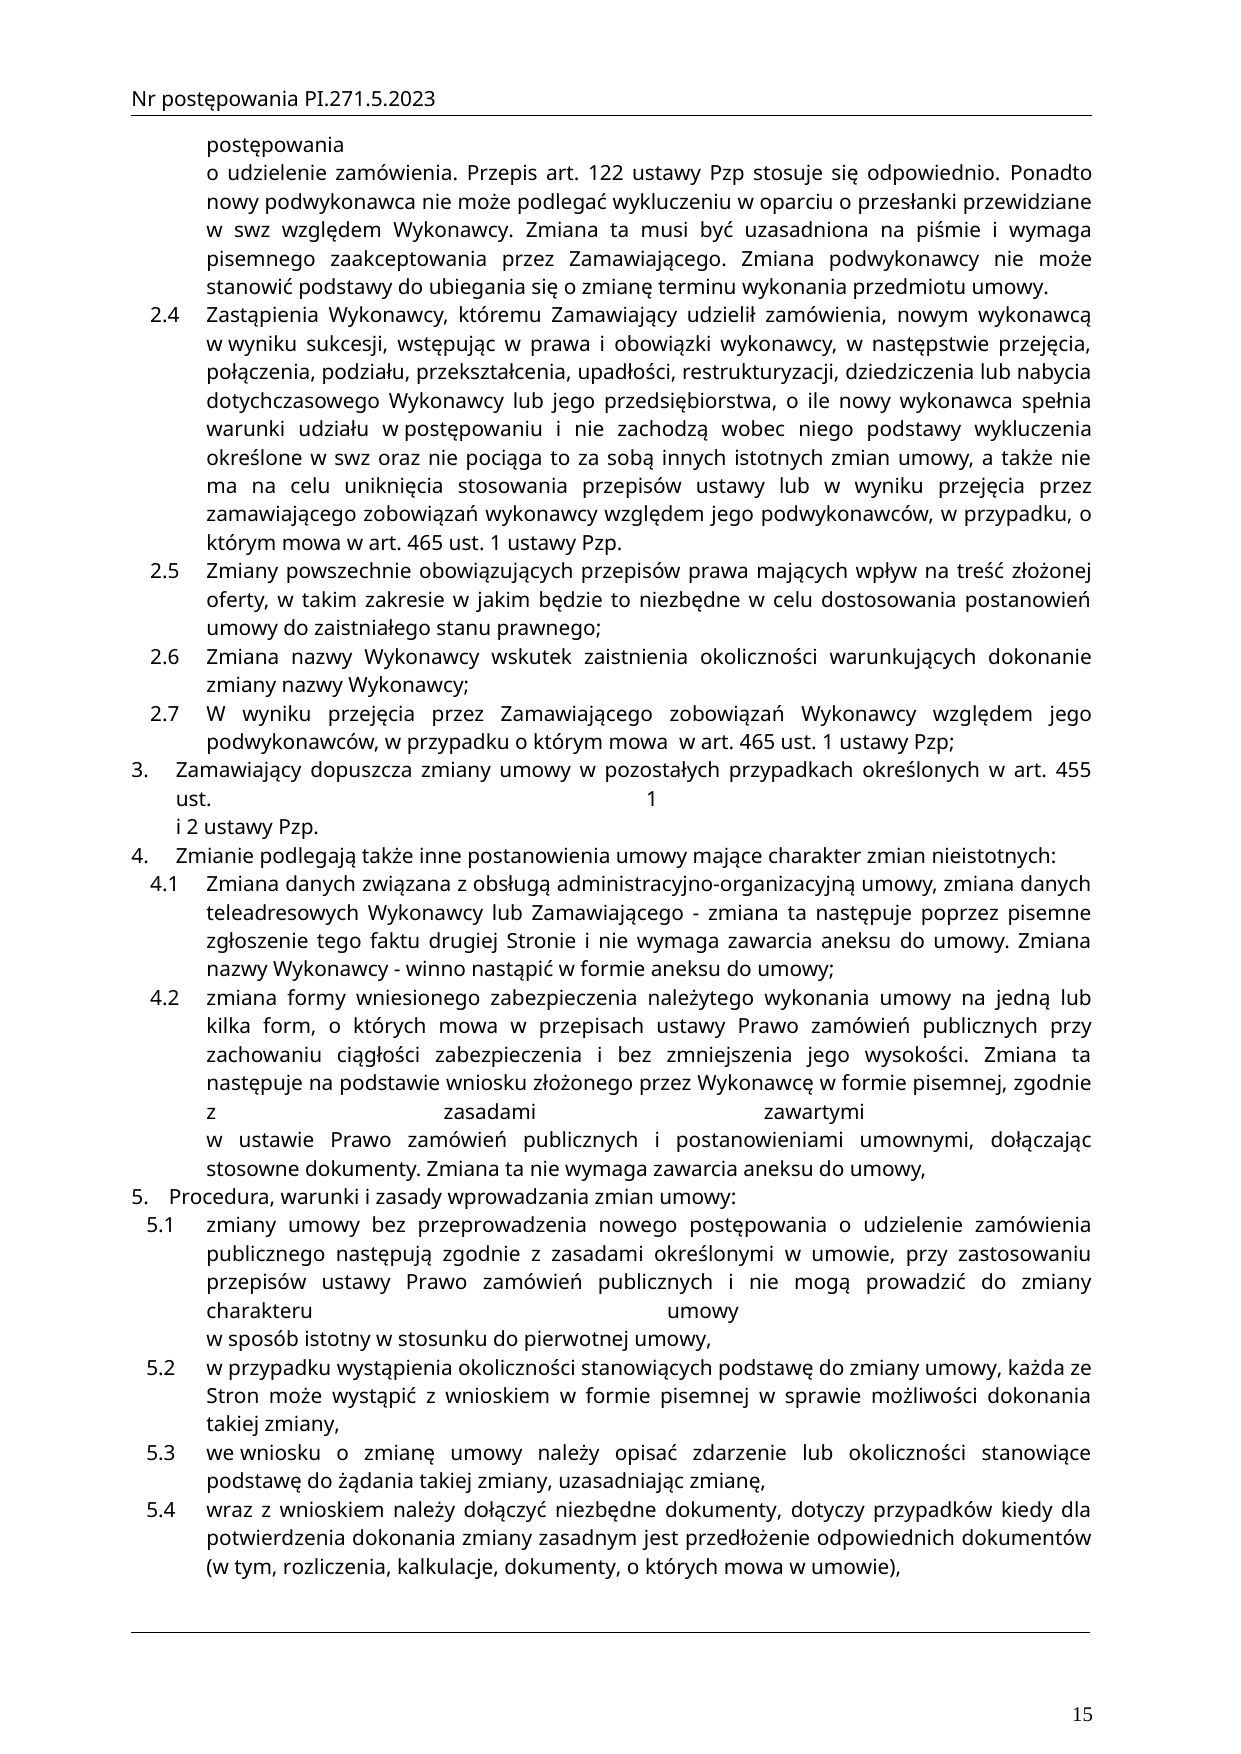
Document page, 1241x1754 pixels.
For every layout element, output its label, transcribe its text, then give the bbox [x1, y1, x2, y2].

list zmiana formy wniesionego zabezpieczenia należytego wykonania umowy na jedną lub kilka form, o których mowa w przepisach ustawy Prawo zamówień publicznych przy zachowaniu ciągłości zabezpieczenia i bez zmniejszenia jego wysokości. Zmiana ta następuje na podstawie wniosku złożonego przez Wykonawcę w formie pisemnej, zgodnie z zasadami zawartymi w ustawie Prawo zamówień publicznych i postanowieniami umownymi, dołączając stosowne dokumenty. Zmiana ta nie wymaga zawarcia aneksu do umowy, [150, 983, 1092, 1182]
list Zmiana nazwy Wykonawcy wskutek zaistnienia okoliczności warunkujących dokonanie zmiany nazwy Wykonawcy; [150, 642, 1092, 699]
list wraz z wnioskiem należy dołączyć niezbędne dokumenty, dotyczy przypadków kiedy dla potwierdzenia dokonania zmiany zasadnym jest przedłożenie odpowiednich dokumentów (w tym, rozliczenia, kalkulacje, dokumenty, o których mowa w umowie), [146, 1495, 1092, 1580]
list Procedura, warunki i zasady wprowadzania zmian umowy: [131, 1182, 1092, 1211]
list Zmiana danych związana z obsługą administracyjno-organizacyjną umowy, zmiana danych teleadresowych Wykonawcy lub Zamawiającego - zmiana ta następuje poprzez pisemne zgłoszenie tego faktu drugiej Stronie i nie wymaga zawarcia aneksu do umowy. Zmiana nazwy Wykonawcy - winno nastąpić w formie aneksu do umowy; [150, 869, 1092, 983]
list W wyniku przejęcia przez Zamawiającego zobowiązań Wykonawcy względem jego podwykonawców, w przypadku o którym mowa w art. 465 ust. 1 ustawy Pzp; [150, 699, 1092, 756]
list Zastąpienia Wykonawcy, któremu Zamawiający udzielił zamówienia, nowym wykonawcą w wyniku sukcesji, wstępując w prawa i obowiązki wykonawcy, w następstwie przejęcia, połączenia, podziału, przekształcenia, upadłości, restrukturyzacji, dziedziczenia lub nabycia dotychczasowego Wykonawcy lub jego przedsiębiorstwa, o ile nowy wykonawca spełnia warunki udziału w postępowaniu i nie zachodzą wobec niego podstawy wykluczenia określone w swz oraz nie pociąga to za sobą innych istotnych zmian umowy, a także nie ma na celu uniknięcia stosowania przepisów ustawy lub w wyniku przejęcia przez zamawiającego zobowiązań wykonawcy względem jego podwykonawców, w przypadku, o którym mowa w art. 465 ust. 1 ustawy Pzp. [150, 301, 1092, 556]
list w przypadku wystąpienia okoliczności stanowiących podstawę do zmiany umowy, każda ze Stron może wystąpić z wnioskiem w formie pisemnej w sprawie możliwości dokonania takiej zmiany, [146, 1353, 1092, 1438]
list Zmianie podlegają także inne postanowienia umowy mające charakter zmian nieistotnych: [131, 841, 1092, 869]
list we wniosku o zmianę umowy należy opisać zdarzenie lub okoliczności stanowiące podstawę do żądania takiej zmiany, uzasadniając zmianę, [146, 1438, 1092, 1495]
list Zamawiający dopuszcza zmiany umowy w pozostałych przypadkach określonych w art. 455 ust. 1 i 2 ustawy Pzp. [131, 756, 1092, 841]
list Zmiany powszechnie obowiązujących przepisów prawa mających wpływ na treść złożonej oferty, w takim zakresie w jakim będzie to niezbędne w celu dostosowania postanowień umowy do zaistniałego stanu prawnego; [150, 556, 1092, 642]
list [150, 130, 1092, 301]
list zmiany umowy bez przeprowadzenia nowego postępowania o udzielenie zamówienia publicznego następują zgodnie z zasadami określonymi w umowie, przy zastosowaniu przepisów ustawy Prawo zamówień publicznych i nie mogą prowadzić do zmiany charakteru umowy w sposób istotny w stosunku do pierwotnej umowy, [146, 1211, 1092, 1353]
